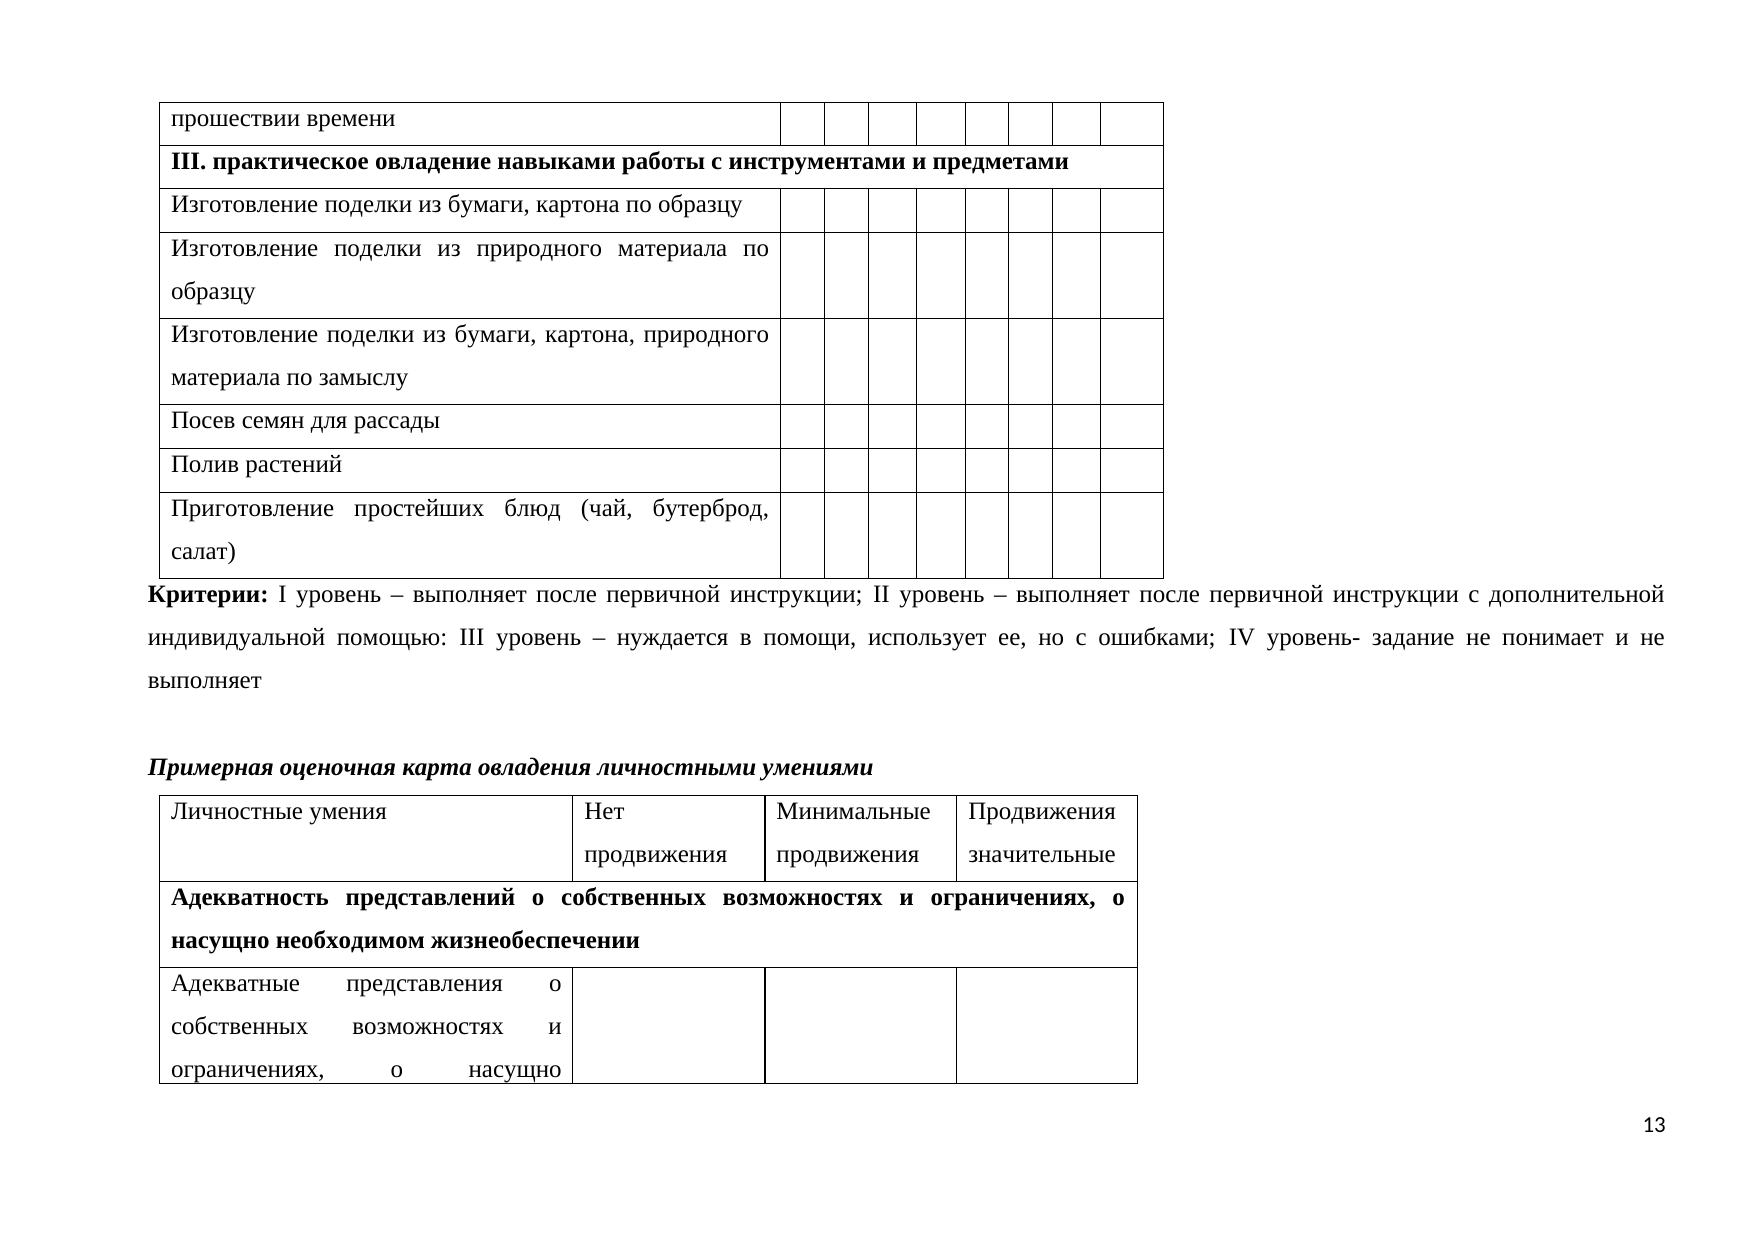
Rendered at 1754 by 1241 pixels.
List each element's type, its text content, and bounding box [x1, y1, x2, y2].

table_cell [781, 405, 824, 448]
table_cell Приготовление простейших блюд (чай, бутерброд, салат) [160, 493, 780, 578]
table_cell [781, 449, 824, 492]
table_cell [781, 233, 824, 318]
table_cell [1101, 449, 1163, 492]
table_cell [825, 405, 868, 448]
table_cell [917, 405, 965, 448]
table_cell [917, 319, 965, 404]
table_cell [966, 103, 1008, 145]
table_cell [1009, 405, 1052, 448]
table_cell [825, 103, 868, 145]
table_cell [766, 968, 956, 1083]
table_cell [966, 493, 1008, 578]
table_cell [1053, 103, 1100, 145]
table_cell [1101, 405, 1163, 448]
table_cell [869, 319, 916, 404]
table_cell [1053, 233, 1100, 318]
table_cell [781, 493, 824, 578]
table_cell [160, 103, 780, 145]
table_cell [1053, 449, 1100, 492]
table_cell [825, 233, 868, 318]
table_cell [966, 233, 1008, 318]
table_cell [917, 189, 965, 232]
table_cell [781, 189, 824, 232]
table_cell Посев семян для рассады [160, 405, 780, 448]
table_cell [825, 449, 868, 492]
table_cell [966, 189, 1008, 232]
table_header Личностные умения [160, 796, 572, 881]
table_cell [917, 233, 965, 318]
table_cell [1053, 493, 1100, 578]
text Критерии: I уровень – выполняет после первичной инструкции; II уровень – выполняет после первичной инструкции с дополнительной индивидуальной помощью: III уровень – нуждается в помощи, использует ее, но с ошибками; IV уровень- задание не понимает и не выполняет [148, 579, 1665, 694]
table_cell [160, 968, 572, 1083]
table_cell [869, 449, 916, 492]
table_cell [1009, 189, 1052, 232]
table_cell [1053, 189, 1100, 232]
table_cell [825, 493, 868, 578]
table_cell [1101, 319, 1163, 404]
table_cell [966, 319, 1008, 404]
table_header Нет продвижения [573, 796, 764, 881]
table_cell [917, 103, 965, 145]
table_cell [1009, 449, 1052, 492]
table_cell [825, 319, 868, 404]
table_cell [781, 319, 824, 404]
table_cell Изготовление поделки из бумаги, картона, природного материала по замыслу [160, 319, 780, 404]
table_cell [966, 405, 1008, 448]
table_cell [1009, 103, 1052, 145]
table_cell [1053, 319, 1100, 404]
table_cell Адекватность представлений о собственных возможностях и ограничениях, о насущно необходимом жизнеобеспечении [160, 882, 1137, 967]
table_cell [917, 493, 965, 578]
text Примерная оценочная карта овладения личностными умениями [148, 752, 1665, 780]
table_cell [966, 449, 1008, 492]
table_header Минимальные продвижения [766, 796, 956, 881]
table_cell [1053, 405, 1100, 448]
table_cell [1009, 493, 1052, 578]
table_cell [1101, 493, 1163, 578]
table_cell Изготовление поделки из бумаги, картона по образцу [160, 189, 780, 232]
table_cell Полив растений [160, 449, 780, 492]
table_cell Изготовление поделки из природного материала по образцу [160, 233, 780, 318]
table_cell [1009, 319, 1052, 404]
table_cell [917, 449, 965, 492]
table_cell [825, 189, 868, 232]
table_cell [869, 103, 916, 145]
table_cell [869, 189, 916, 232]
table_cell [1101, 189, 1163, 232]
table_cell [869, 405, 916, 448]
table_cell III. практическое овладение навыками работы с инструментами и предметами [160, 146, 1163, 188]
table_cell [869, 233, 916, 318]
table_cell [781, 103, 824, 145]
table_cell [1009, 233, 1052, 318]
table_cell [1101, 233, 1163, 318]
table_cell [869, 493, 916, 578]
table_cell [957, 968, 1137, 1083]
table_cell [1101, 103, 1163, 145]
table_header Продвижения значительные [957, 796, 1137, 881]
table_cell [573, 968, 764, 1083]
